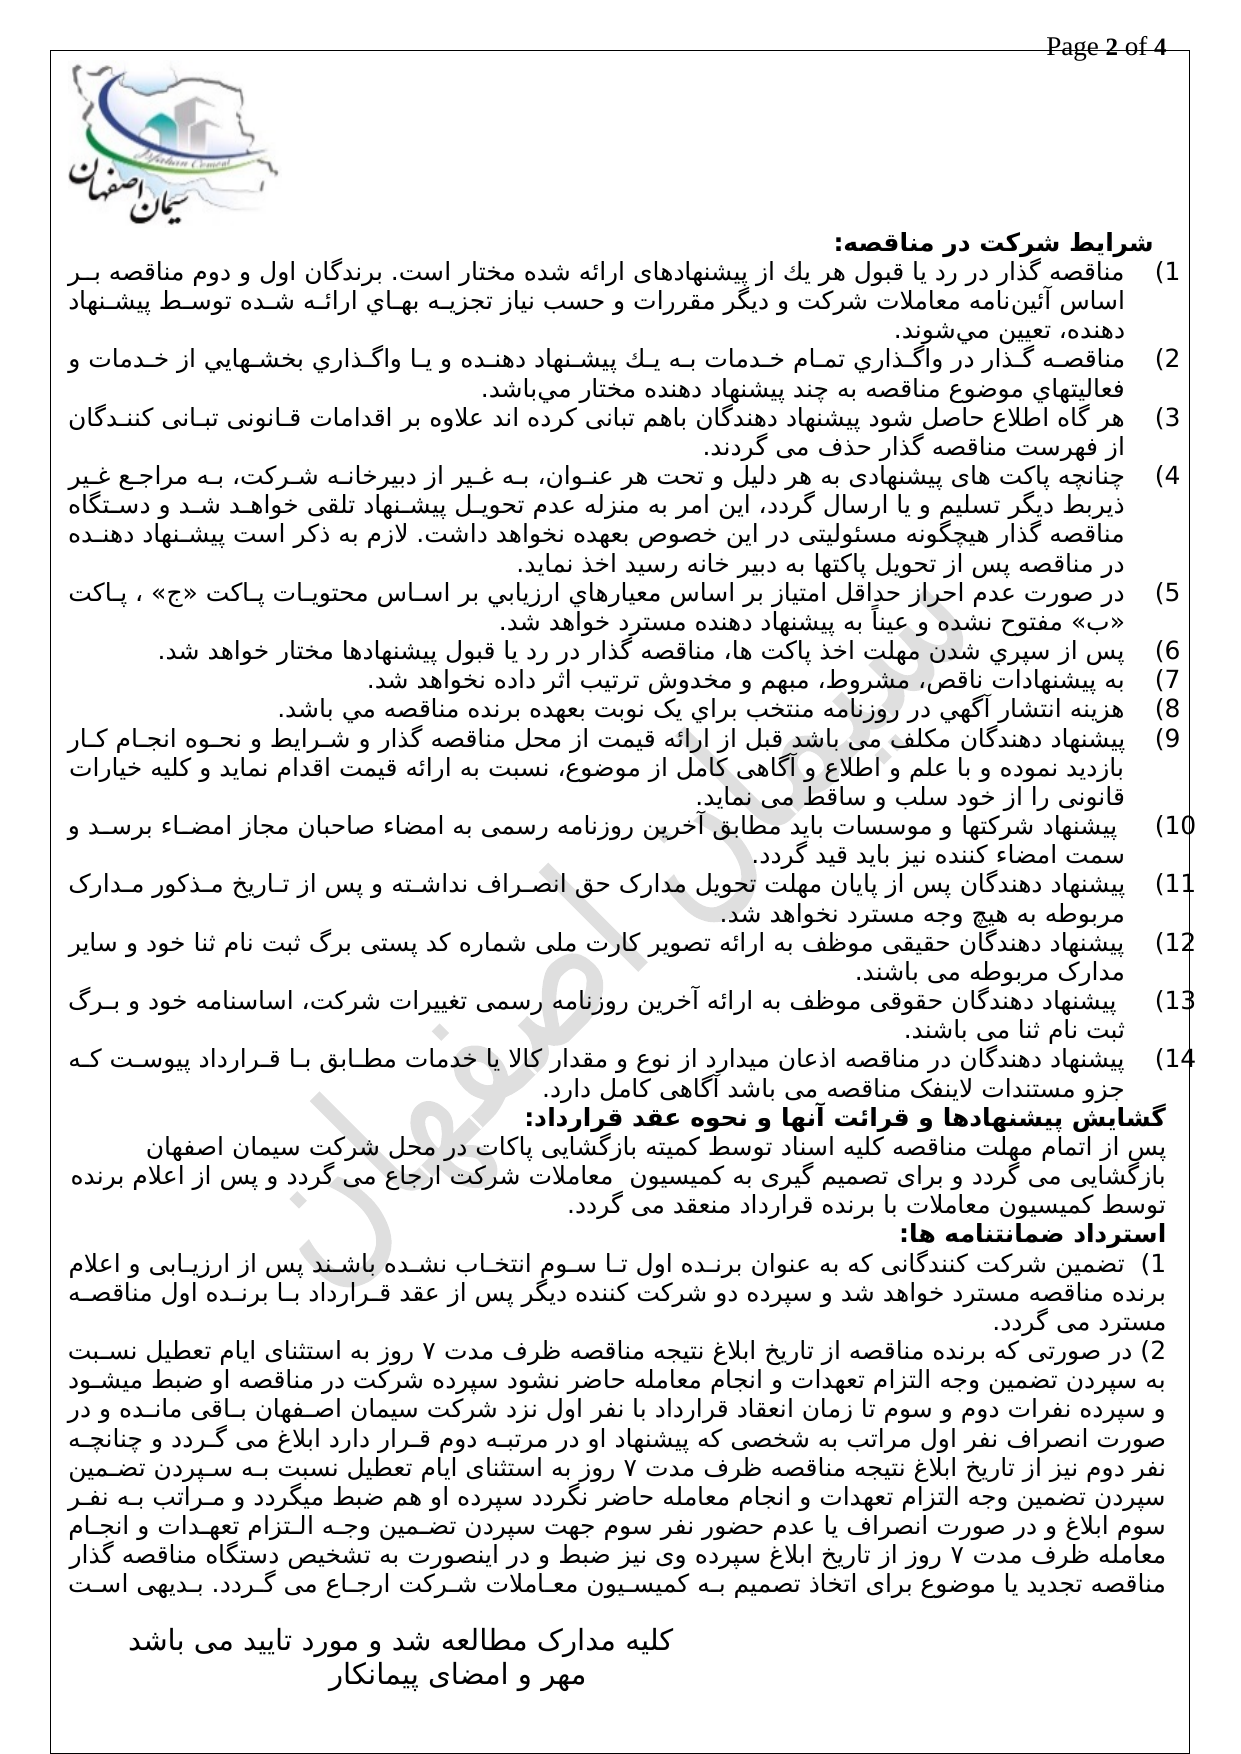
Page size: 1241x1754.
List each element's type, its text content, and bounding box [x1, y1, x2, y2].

list پیشنهاد دهندگان حقوقی موظف به ارائه آخرین روزنامه رسمی تغییرات شرکت، اساسنامه خود و برگ ثبت نام ثنا می باشند. [68, 986, 1154, 1044]
list مناقصه گذار در رد يا قبول هر يك از پيشنهادهای ارائه شده مختار است. برندگان اول و دوم مناقصه بر اساس آئين‌نامه معاملات شرکت و ديگر مقررات و حسب نياز تجزيه بهاي ارائه شده توسط پيشنهاد دهنده، تعيين مي‌شوند. [68, 257, 1154, 344]
list پیشنهاد دهندگان حقیقی موظف به ارائه تصویر کارت ملی شماره کد پستی برگ ثبت نام ثنا خود و سایر مدارک مربوطه می باشند. [68, 928, 1154, 986]
text 1) تضمین شرکت کنندگانی که به عنوان برنده اول تا سوم انتخاب نشده باشند پس از ارزیابی و اعلام برنده مناقصه مسترد خواهد شد و سپرده دو شرکت کننده دیگر پس از عقد قرارداد با برنده اول مناقصه مسترد می گردد. [68, 1249, 1166, 1336]
list پیشنهاد شرکتها و موسسات باید مطابق آخرین روزنامه رسمی به امضاء صاحبان مجاز امضاء برسد و سمت امضاء کننده نیز باید قید گردد. [68, 811, 1154, 869]
picture [67, 60, 282, 228]
list هزينه انتشار آگهي در روزنامه منتخب براي يک نوبت بعهده برنده مناقصه مي باشد. [68, 694, 1154, 724]
text گشايش پیشنهادها و قرائت آنها و نحوه عقد قرارداد: پس از اتمام مهلت مناقصه کلیه اسناد توسط کمیته بازگشایی پاکات در محل شرکت سیمان اصفهان بازگشایی می گردد و برای تصمیم گیری به کمیسیون معاملات شرکت ارجاع می گردد و پس از اعلام برنده توسط کمیسیون معاملات با برنده قرارداد منعقد می گردد. [68, 1103, 1166, 1219]
list در صورت عدم احراز حداقل امتیاز بر اساس معيارهاي ارزيابي بر اساس محتويات پاکت «ج» ، پاکت «ب» مفتوح نشده و عيناً به پيشنهاد دهنده مسترد خواهد شد. [68, 578, 1154, 636]
list چنانچه پاکت های پیشنهادی به هر دلیل و تحت هر عنوان، به غیر از دبیرخانه شرکت، به مراجع غیر ذیربط دیگر تسلیم و یا ارسال گردد، این امر به منزله عدم تحویل پیشنهاد تلقی خواهد شد و دستگاه مناقصه گذار هیچگونه مسئولیتی در این خصوص بعهده نخواهد داشت. لازم به ذکر است پیشنهاد دهنده در مناقصه پس از تحویل پاکتها به دبیر خانه رسید اخذ نماید. [68, 461, 1154, 578]
list پیشنهاد دهندگان در مناقصه اذعان میدارد از نوع و مقدار کالا یا خدمات مطابق با قرارداد پیوست که جزو مستندات لاینفک مناقصه می باشد آگاهی کامل دارد. [68, 1044, 1154, 1103]
list به پيشنهادات ناقص، مشروط، مبهم و مخدوش ترتيب اثر داده نخواهد شد. [68, 665, 1154, 694]
list هر گاه اطلاع حاصل شود پیشنهاد دهندگان باهم تبانی کرده اند علاوه بر اقدامات قانونی ‏تبانی کنندگان از فهرست مناقصه گذار حذف می گردند. [68, 403, 1154, 461]
list پس از سپري شدن مهلت اخذ پاکت ها، مناقصه گذار در رد یا قبول پيشنهادها مختار خواهد شد. [68, 636, 1154, 665]
list پیشنهاد دهندگان پس از پایان مهلت تحویل مدارک حق انصراف نداشته و پس از تاریخ مذکور مدارک مربوطه به هیچ وجه مسترد نخواهد شد. [68, 869, 1154, 928]
text استرداد ضمانتنامه ها: [68, 1219, 1166, 1249]
list پیشنهاد دهندگان مکلف می باشد قبل از ارائه قیمت از محل مناقصه گذار و شرایط و نحوه انجام کار بازدید نموده و با علم و اطلاع و آگاهی کامل از موضوع، نسبت به ارائه قیمت اقدام نماید و کلیه خیارات قانونی را از خود سلب و ساقط می نماید. [68, 724, 1154, 811]
list مناقصه گذار در واگذاري تمام خدمات به يك پیشنهاد دهنده و يا واگذاري بخشهايي از خدمات و فعاليتهاي موضوع مناقصه به چند پیشنهاد دهنده مختار مي‌باشد. [68, 344, 1154, 403]
text شرایط شرکت در مناقصه: [68, 228, 1154, 257]
